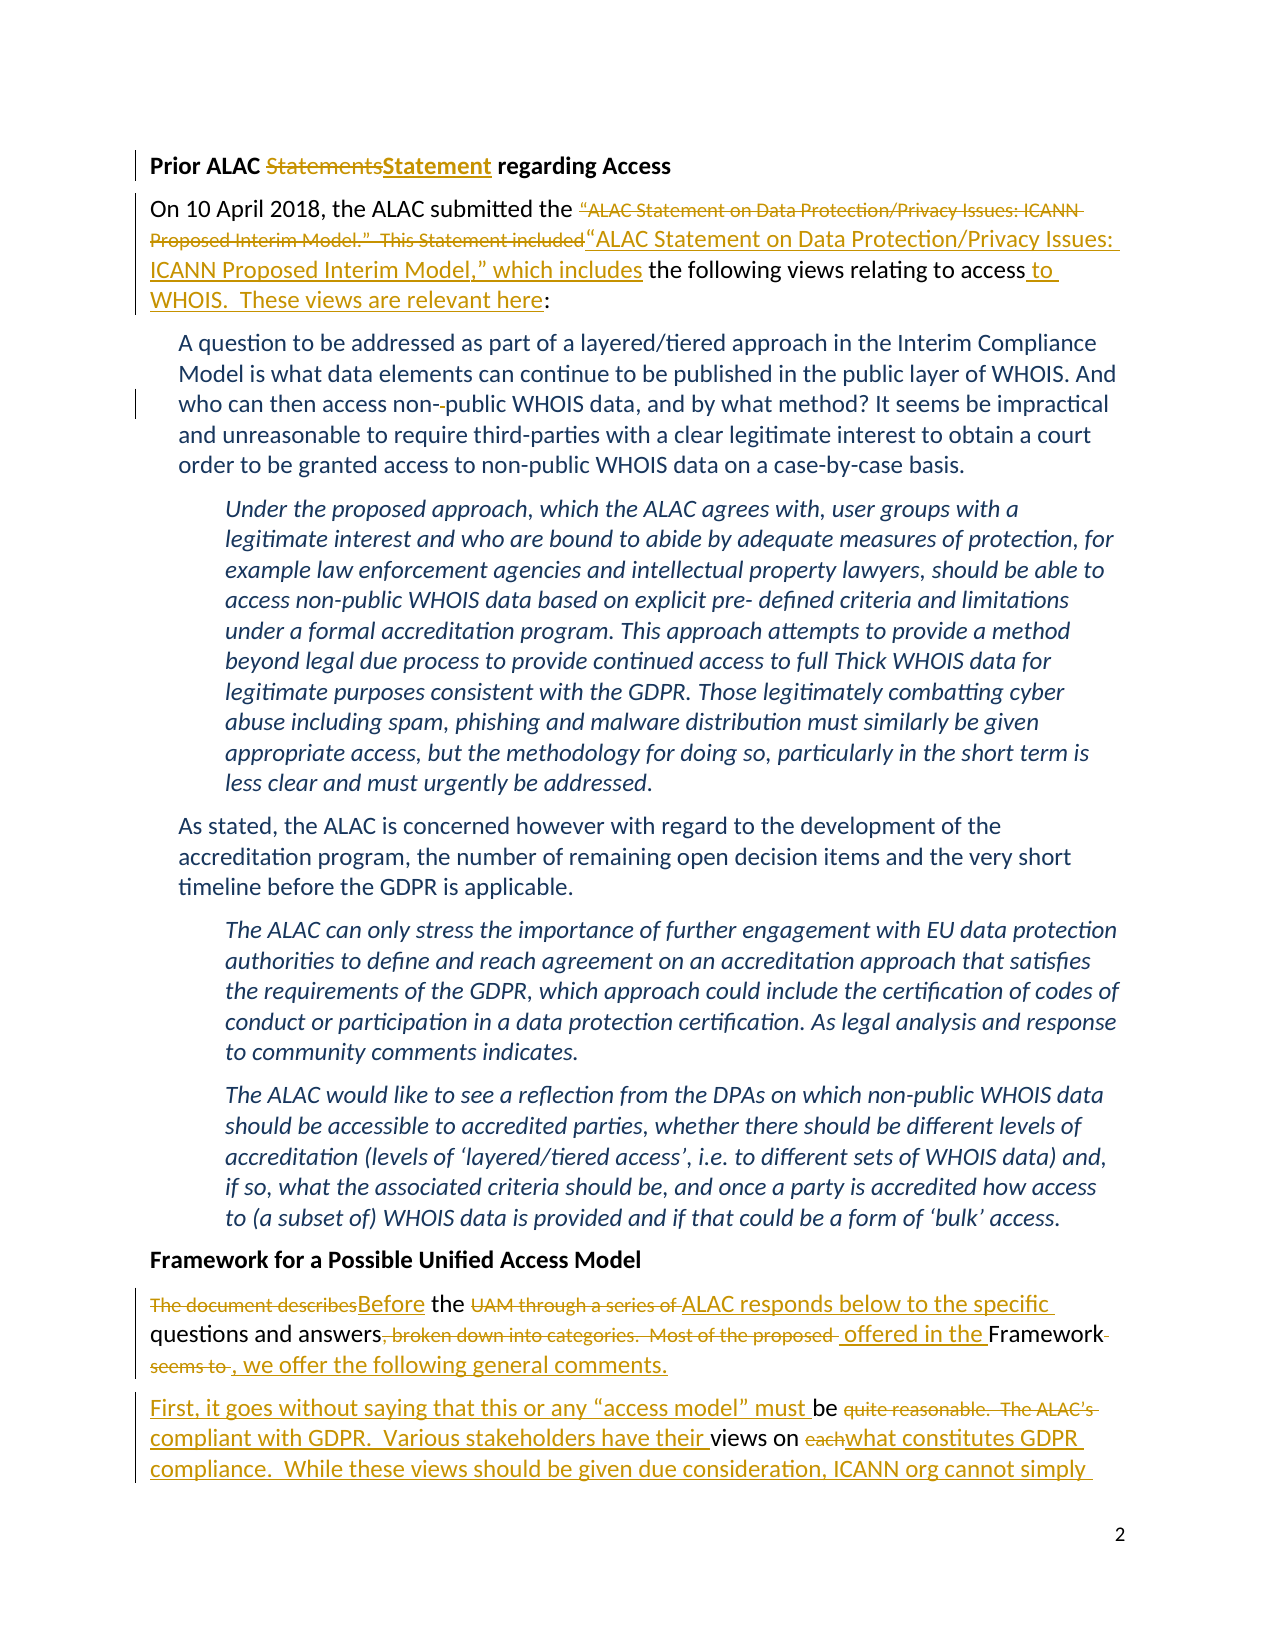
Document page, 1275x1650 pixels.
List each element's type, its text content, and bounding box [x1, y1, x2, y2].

text As stated, the ALAC is concerned however with regard to the development of the accreditation program, the number of remaining open decision items and the very short timeline before the GDPR is applicable. [178, 810, 1125, 902]
text be views on [150, 1392, 1125, 1483]
text the questions and answersFramework [150, 1288, 1125, 1379]
text On 10 April 2018, the ALAC submitted the the following views relating to access: [150, 193, 1125, 315]
text The ALAC would like to see a reflection from the DPAs on which non-public WHOIS data should be accessible to accredited parties, whether there should be different levels of accreditation (levels of ‘layered/tiered access’, i.e. to different sets of WHOIS data) and, if so, what the associated criteria should be, and once a party is accredited how access to (a subset of) WHOIS data is provided and if that could be a form of ‘bulk’ access. [225, 1079, 1125, 1232]
text Prior ALAC regarding Access [150, 150, 1125, 181]
text Under the proposed approach, which the ALAC agrees with, user groups with a legitimate interest and who are bound to abide by adequate measures of protection, for example law enforcement agencies and intellectual property lawyers, should be able to access non-public WHOIS data based on explicit pre- defined criteria and limitations under a formal accreditation program. This approach attempts to provide a method beyond legal due process to provide continued access to full Thick WHOIS data for legitimate purposes consistent with the GDPR. Those legitimately combatting cyber abuse including spam, phishing and malware distribution must similarly be given appropriate access, but the methodology for doing so, particularly in the short term is less clear and must urgently be addressed. [225, 493, 1125, 798]
text A question to be addressed as part of a layered/tiered approach in the Interim Compliance Model is what data elements can continue to be published in the public layer of WHOIS. And who can then access non-public WHOIS data, and by what method? It seems be impractical and unreasonable to require third-parties with a clear legitimate interest to obtain a court order to be granted access to non-public WHOIS data on a case-by-case basis. [178, 328, 1125, 480]
text The ALAC can only stress the importance of further engagement with EU data protection authorities to define and reach agreement on an accreditation approach that satisfies the requirements of the GDPR, which approach could include the certification of codes of conduct or participation in a data protection certification. As legal analysis and response to community comments indicates. [225, 914, 1125, 1067]
text Framework for a Possible Unified Access Model [150, 1245, 1125, 1275]
